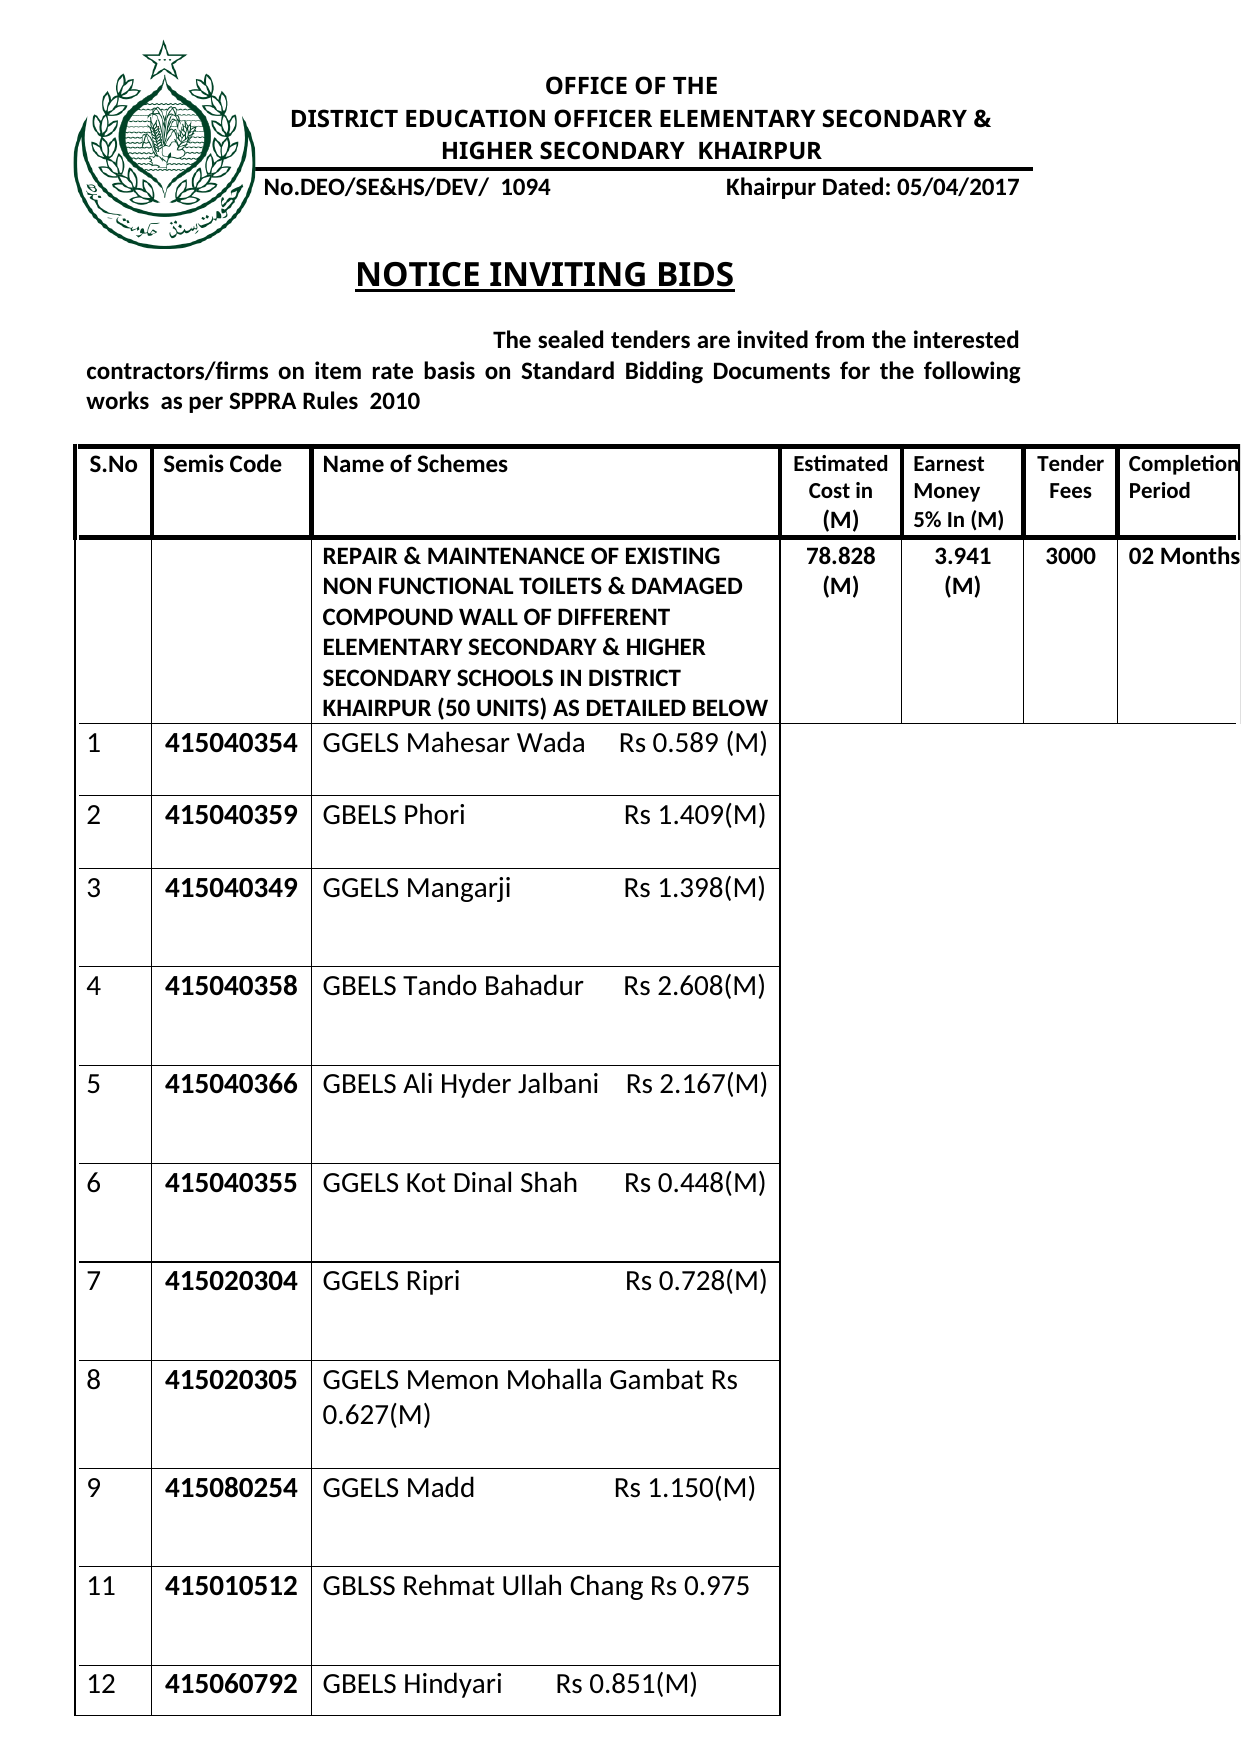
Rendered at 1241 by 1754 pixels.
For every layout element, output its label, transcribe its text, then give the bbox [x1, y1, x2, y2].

table_cell 3.941 (M) [902, 540, 1023, 723]
table_cell [152, 540, 311, 723]
table_cell GGELS Ripri Rs 0.728(M) [312, 1263, 779, 1360]
table_cell 415040358 [152, 967, 311, 1064]
table_cell Tender Fees [1026, 449, 1115, 535]
table_cell 415060792 [152, 1666, 311, 1715]
table_cell GBELS Ali Hyder Jalbani Rs 2.167(M) [312, 1066, 779, 1163]
table_cell 78.828 (M) [781, 540, 901, 723]
table_cell GBELS Tando Bahadur Rs 2.608(M) [312, 967, 779, 1064]
table_cell Name of Schemes [314, 449, 778, 535]
table_cell 8 [76, 1360, 151, 1468]
table_cell 5 [76, 1065, 151, 1163]
table_cell Estimated Cost in (M) [782, 449, 900, 535]
table_cell 415040355 [152, 1164, 311, 1261]
table_cell Semis Code [154, 449, 309, 535]
table_cell REPAIR & MAINTENANCE OF EXISTING NON FUNCTIONAL TOILETS & DAMAGED COMPOUND WALL OF DIFFERENT ELEMENTARY SECONDARY & HIGHER SECONDARY SCHOOLS IN DISTRICT KHAIRPUR (50 UNITS) AS DETAILED BELOW [312, 540, 779, 723]
picture [73, 39, 256, 249]
table_cell 6 [76, 1163, 151, 1261]
table_cell 415040359 [152, 796, 311, 868]
table_cell GGELS Mahesar Wada Rs 0.589 (M) [312, 724, 779, 795]
table_cell 1 [76, 723, 151, 795]
table_cell 415040366 [152, 1066, 311, 1163]
table_cell Earnest Money 5% In (M) [904, 449, 1021, 535]
table_header OFFICE OF THE DISTRICT EDUCATION OFFICER ELEMENTARY SECONDARY & HIGHER SECONDARY KHAIRPUR [230, 38, 1033, 167]
table_cell 12 [76, 1665, 151, 1715]
table_cell 7 [76, 1261, 151, 1360]
table_cell 3 [76, 868, 151, 966]
table_cell 415020304 [152, 1263, 311, 1360]
table_cell No.DEO/SE&HS/DEV/ 1094 Khairpur Dated: 05/04/2017 [230, 171, 1033, 251]
table_cell 415040354 [152, 724, 311, 795]
table_cell 3000 [1024, 540, 1117, 723]
table_cell 415010512 [152, 1567, 311, 1664]
table_cell 11 [76, 1566, 151, 1664]
table_cell [76, 535, 151, 723]
table_cell GGELS Madd Rs 1.150(M) [312, 1469, 779, 1566]
table_cell GGELS Kot Dinal Shah Rs 0.448(M) [312, 1164, 779, 1261]
table_cell 415020305 [152, 1361, 311, 1468]
table_cell 02 Months [1118, 535, 1240, 723]
table_cell 415040349 [152, 869, 311, 966]
table_cell GGELS Mangarji Rs 1.398(M) [312, 869, 779, 966]
table_cell NOTICE INVITING BIDS The sealed tenders are invited from the interested contractors/firms on item rate basis on Standard Bidding Documents for the following works as per SPPRA Rules 2010 [75, 251, 1033, 444]
table_cell GBLSS Rehmat Ullah Chang Rs 0.975 [312, 1567, 779, 1664]
table_cell Completion Period [1120, 449, 1238, 535]
table_cell 9 [76, 1468, 151, 1566]
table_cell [312, 1666, 779, 1715]
table_cell 415080254 [152, 1469, 311, 1566]
table_cell 4 [76, 966, 151, 1064]
table_cell GBELS Phori Rs 1.409(M) [312, 796, 779, 868]
table_cell S.No [77, 445, 150, 535]
table_cell 2 [76, 795, 151, 868]
table_cell GGELS Memon Mohalla Gambat Rs 0.627(M) [312, 1361, 779, 1468]
